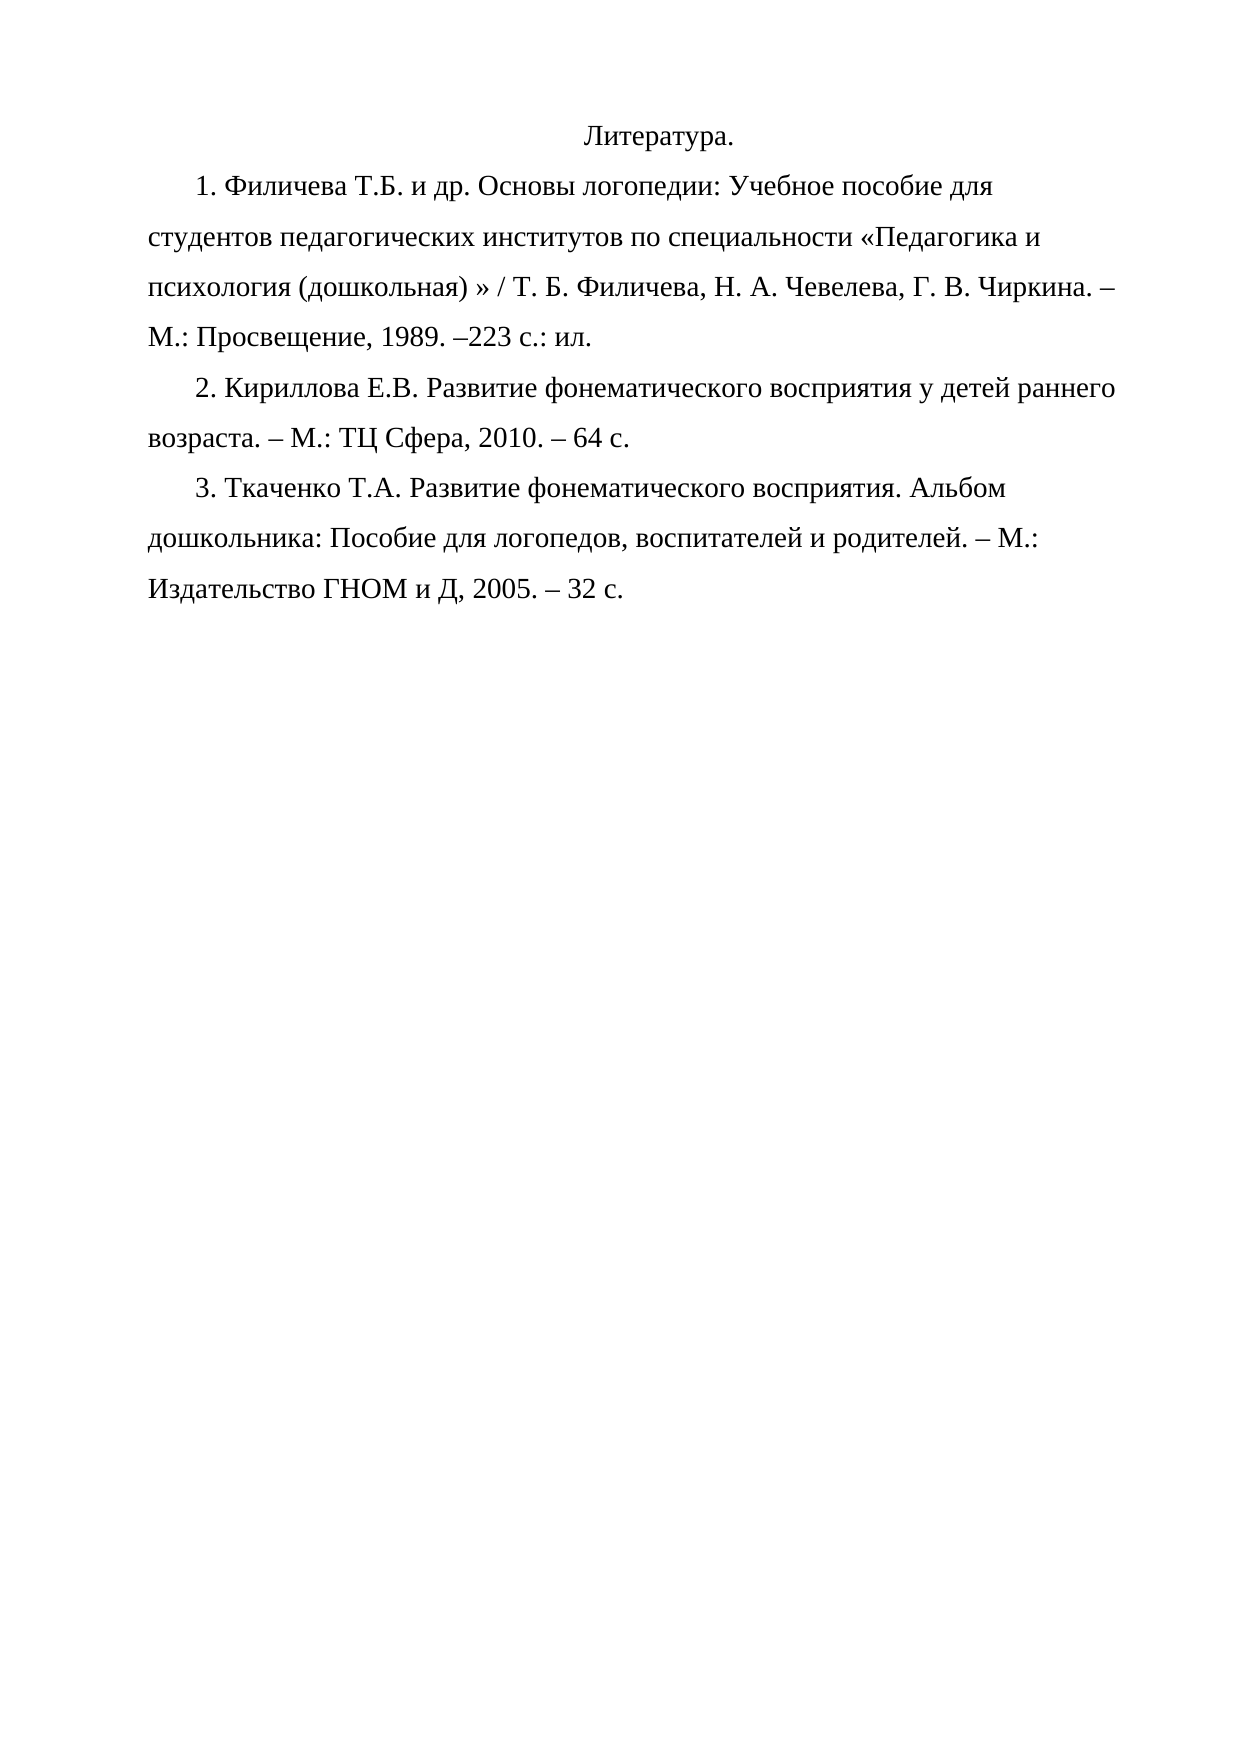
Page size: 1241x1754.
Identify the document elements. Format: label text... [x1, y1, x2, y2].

text Литература. [148, 118, 1122, 152]
text 2. Кириллова Е.В. Развитие фонематического восприятия у детей раннего возраста. – М.: ТЦ Сфера, 2010. – 64 с. [148, 370, 1122, 453]
text 1. Филичева Т.Б. и др. Основы логопедии: Учебное пособие для студентов педагогических институтов по специальности «Педагогика и психология (дошкольная) » / Т. Б. Филичева, Н. А. Чевелева, Г. В. Чиркина. – М.: Просвещение, 1989. –223 с.: ил. [148, 168, 1122, 353]
text 3. Ткаченко Т.А. Развитие фонематического восприятия. Альбом дошкольника: Пособие для логопедов, воспитателей и родителей. – М.: Издательство ГНОМ и Д, 2005. – 32 с. [148, 470, 1122, 604]
